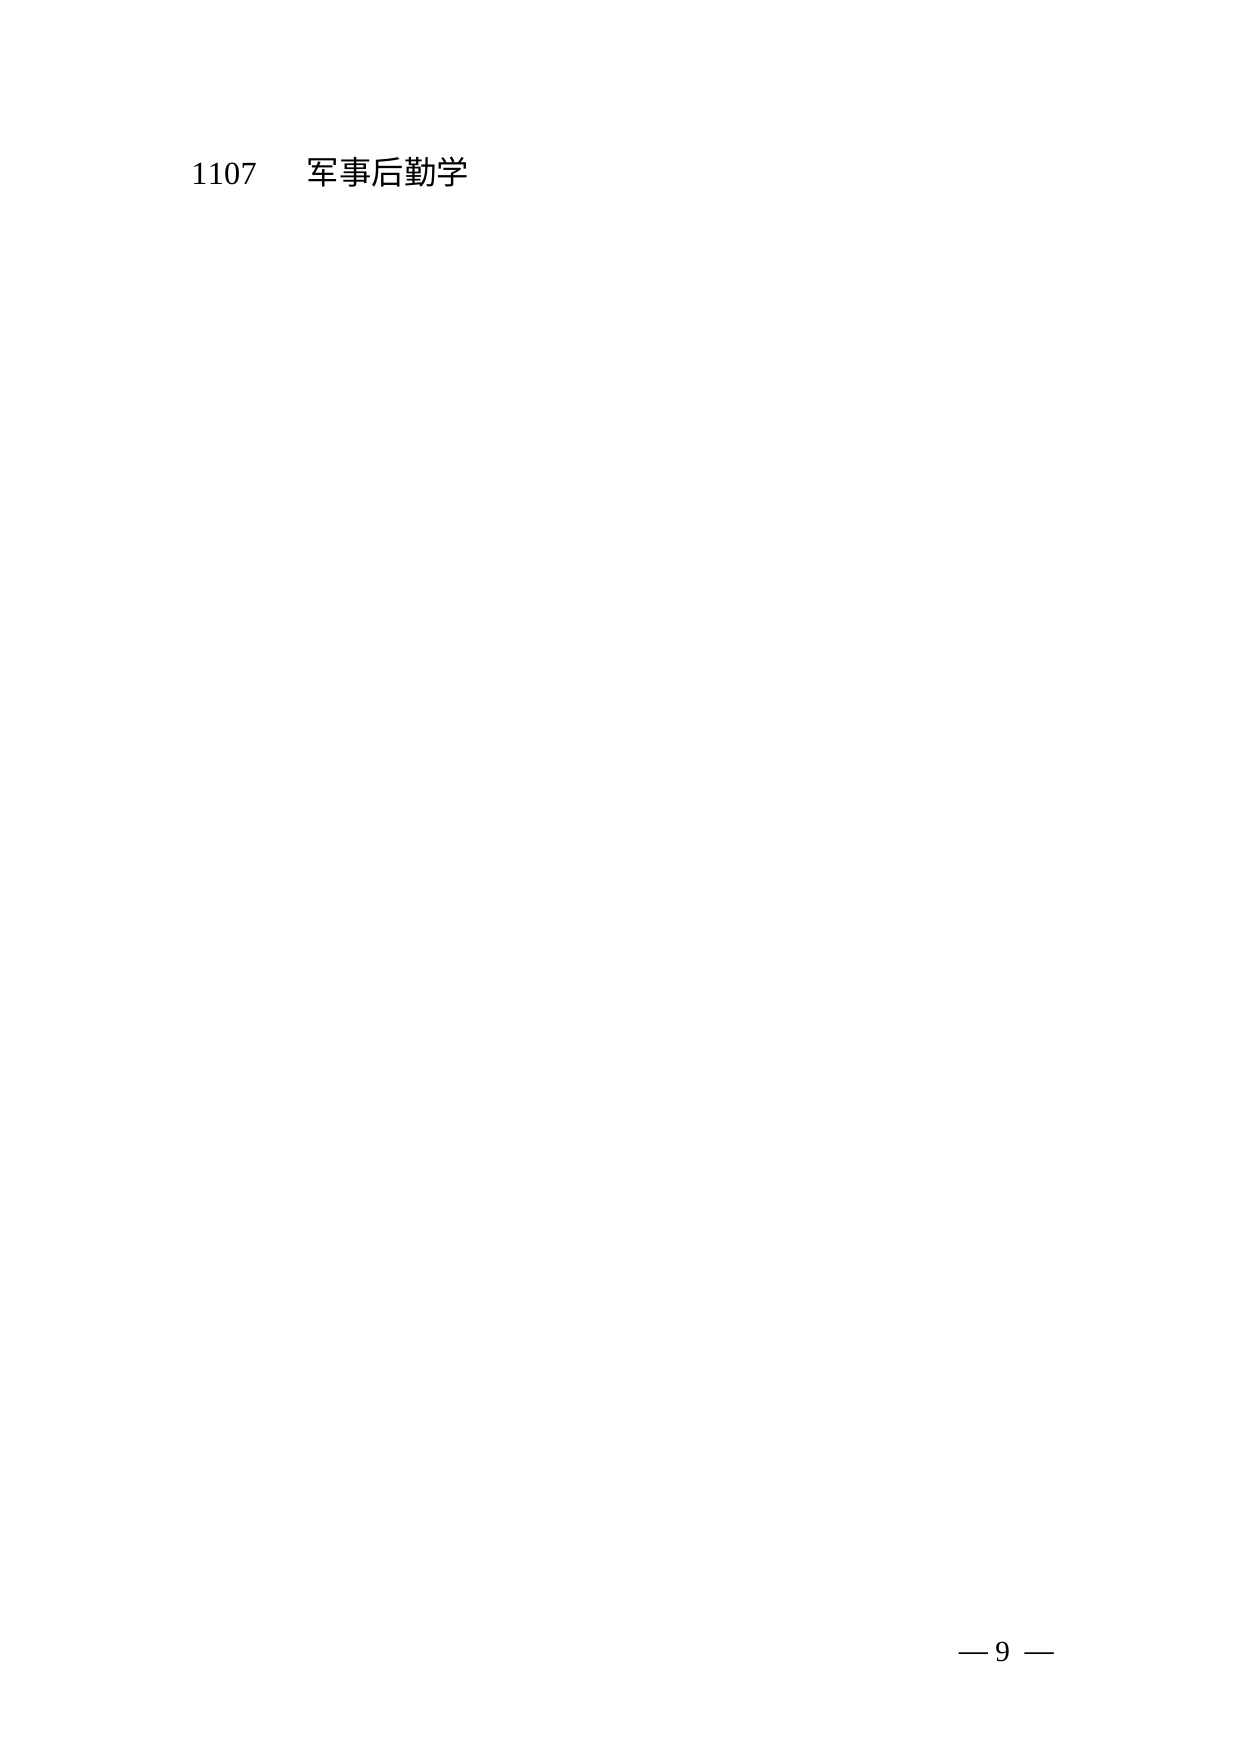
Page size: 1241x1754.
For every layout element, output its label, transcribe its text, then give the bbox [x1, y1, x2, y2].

text 1107 军事后勤学 [191, 149, 1054, 193]
